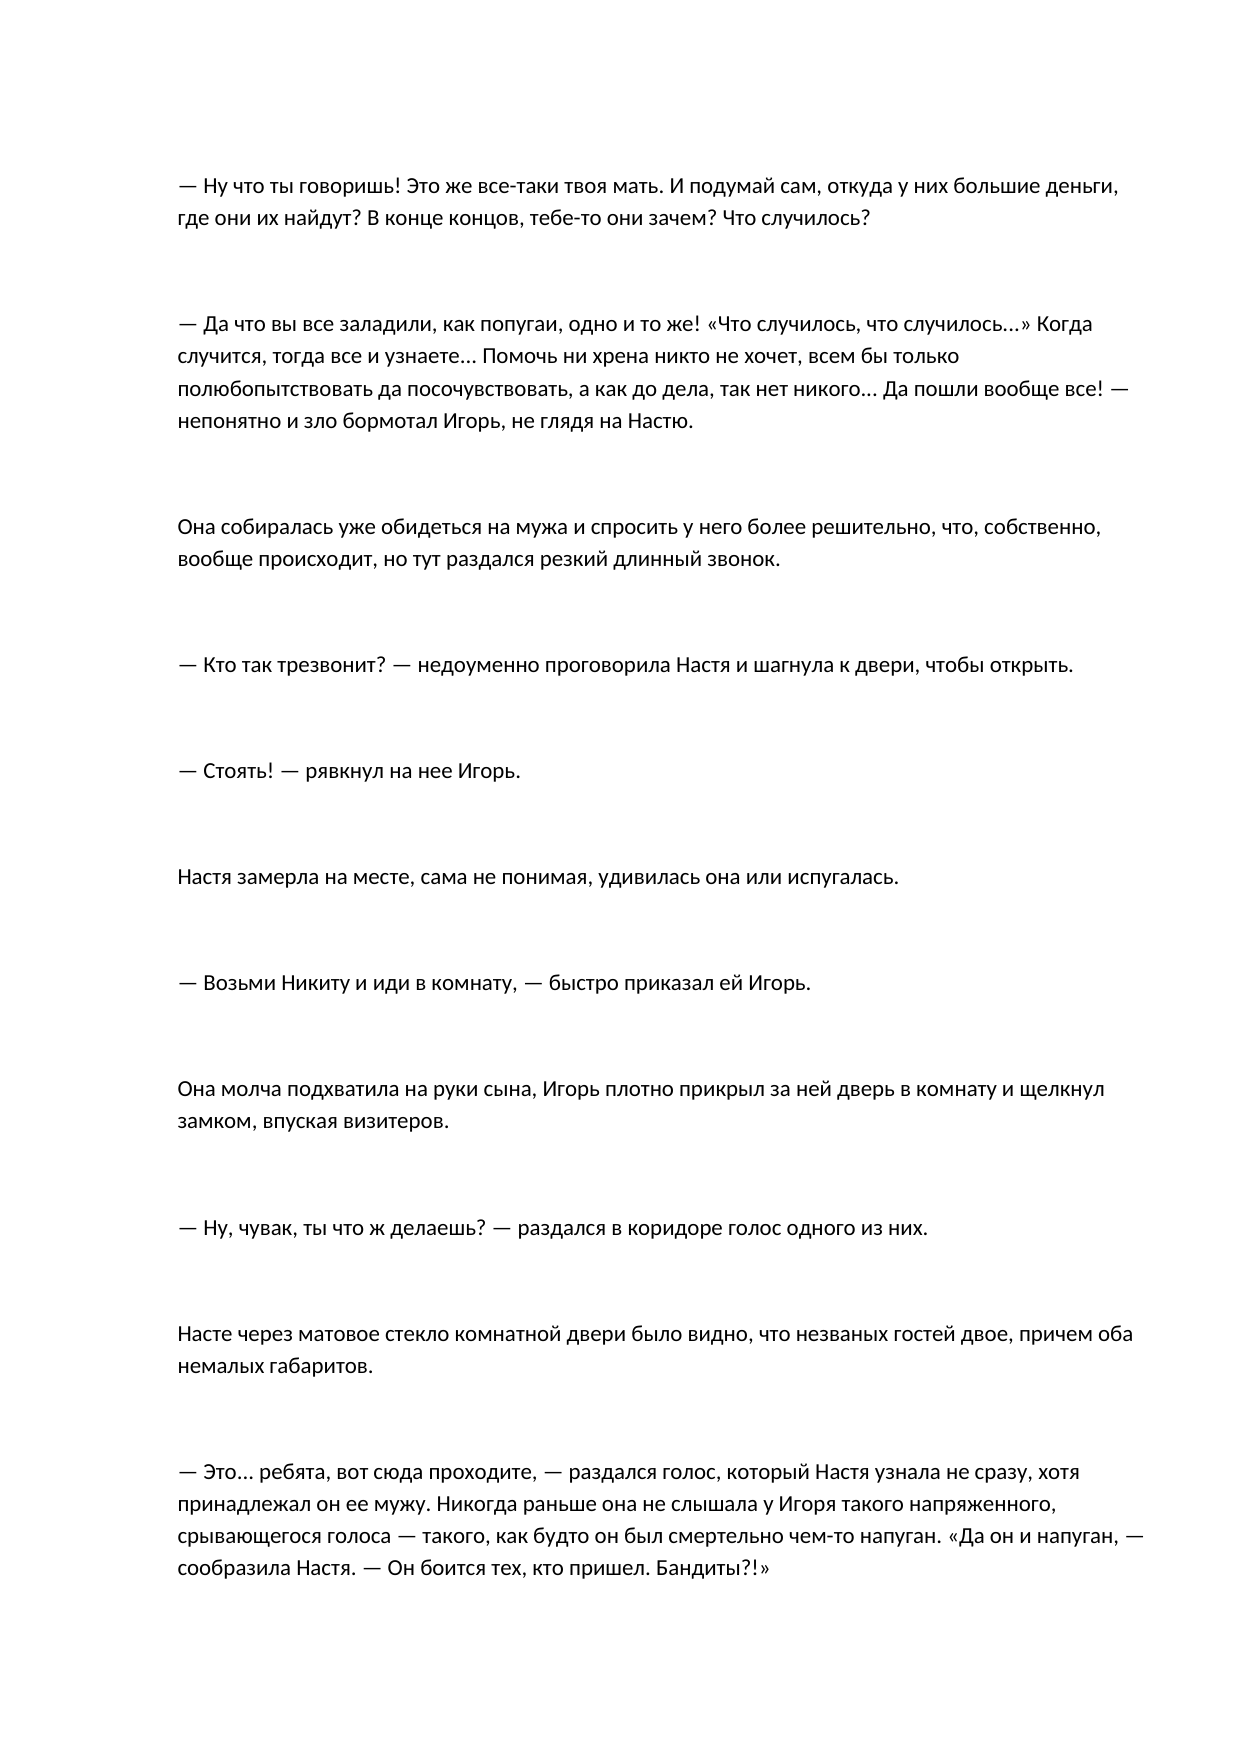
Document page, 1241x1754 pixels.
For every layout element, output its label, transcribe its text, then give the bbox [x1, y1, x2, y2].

text Она собиралась уже обидеться на мужа и спросить у него более решительно, что, собственно, вообще происходит, но тут раздался резкий длинный звонок. [177, 512, 1152, 572]
text — Да что вы все заладили, как попугаи, одно и то же! «Что случилось, что случилось...» Когда случится, тогда все и узнаете... Помочь ни хрена никто не хочет, всем бы только полюбопытствовать да посочувствовать, а как до дела, так нет никого... Да пошли вообще все! — непонятно и зло бормотал Игорь, не глядя на Настю. [177, 309, 1152, 434]
text — Это... ребята, вот сюда проходите, — раздался голос, который Настя узнала не сразу, хотя принадлежал он ее мужу. Никогда раньше она не слышала у Игоря такого напряженного, срывающегося голоса — такого, как будто он был смертельно чем-то напуган. «Да он и напуган, — сообразила Настя. — Он боится тех, кто пришел. Бандиты?!» [177, 1457, 1152, 1581]
text Настя замерла на месте, сама не понимая, удивилась она или испугалась. [177, 862, 1152, 890]
text — Ну, чувак, ты что ж делаешь? — раздался в коридоре голос одного из них. [177, 1213, 1152, 1241]
text — Возьми Никиту и иди в комнату, — быстро приказал ей Игорь. [177, 968, 1152, 996]
text Насте через матовое стекло комнатной двери было видно, что незваных гостей двое, причем оба немалых габаритов. [177, 1319, 1152, 1379]
text Она молча подхватила на руки сына, Игорь плотно прикрыл за ней дверь в комнату и щелкнул замком, впуская визитеров. [177, 1074, 1152, 1134]
text — Стоять! — рявкнул на нее Игорь. [177, 756, 1152, 784]
text — Ну что ты говоришь! Это же все-таки твоя мать. И подумай сам, откуда у них большие деньги, где они их найдут? В конце концов, тебе-то они зачем? Что случилось? [177, 171, 1152, 231]
text — Кто так трезвонит? — недоуменно проговорила Настя и шагнула к двери, чтобы открыть. [177, 650, 1152, 678]
